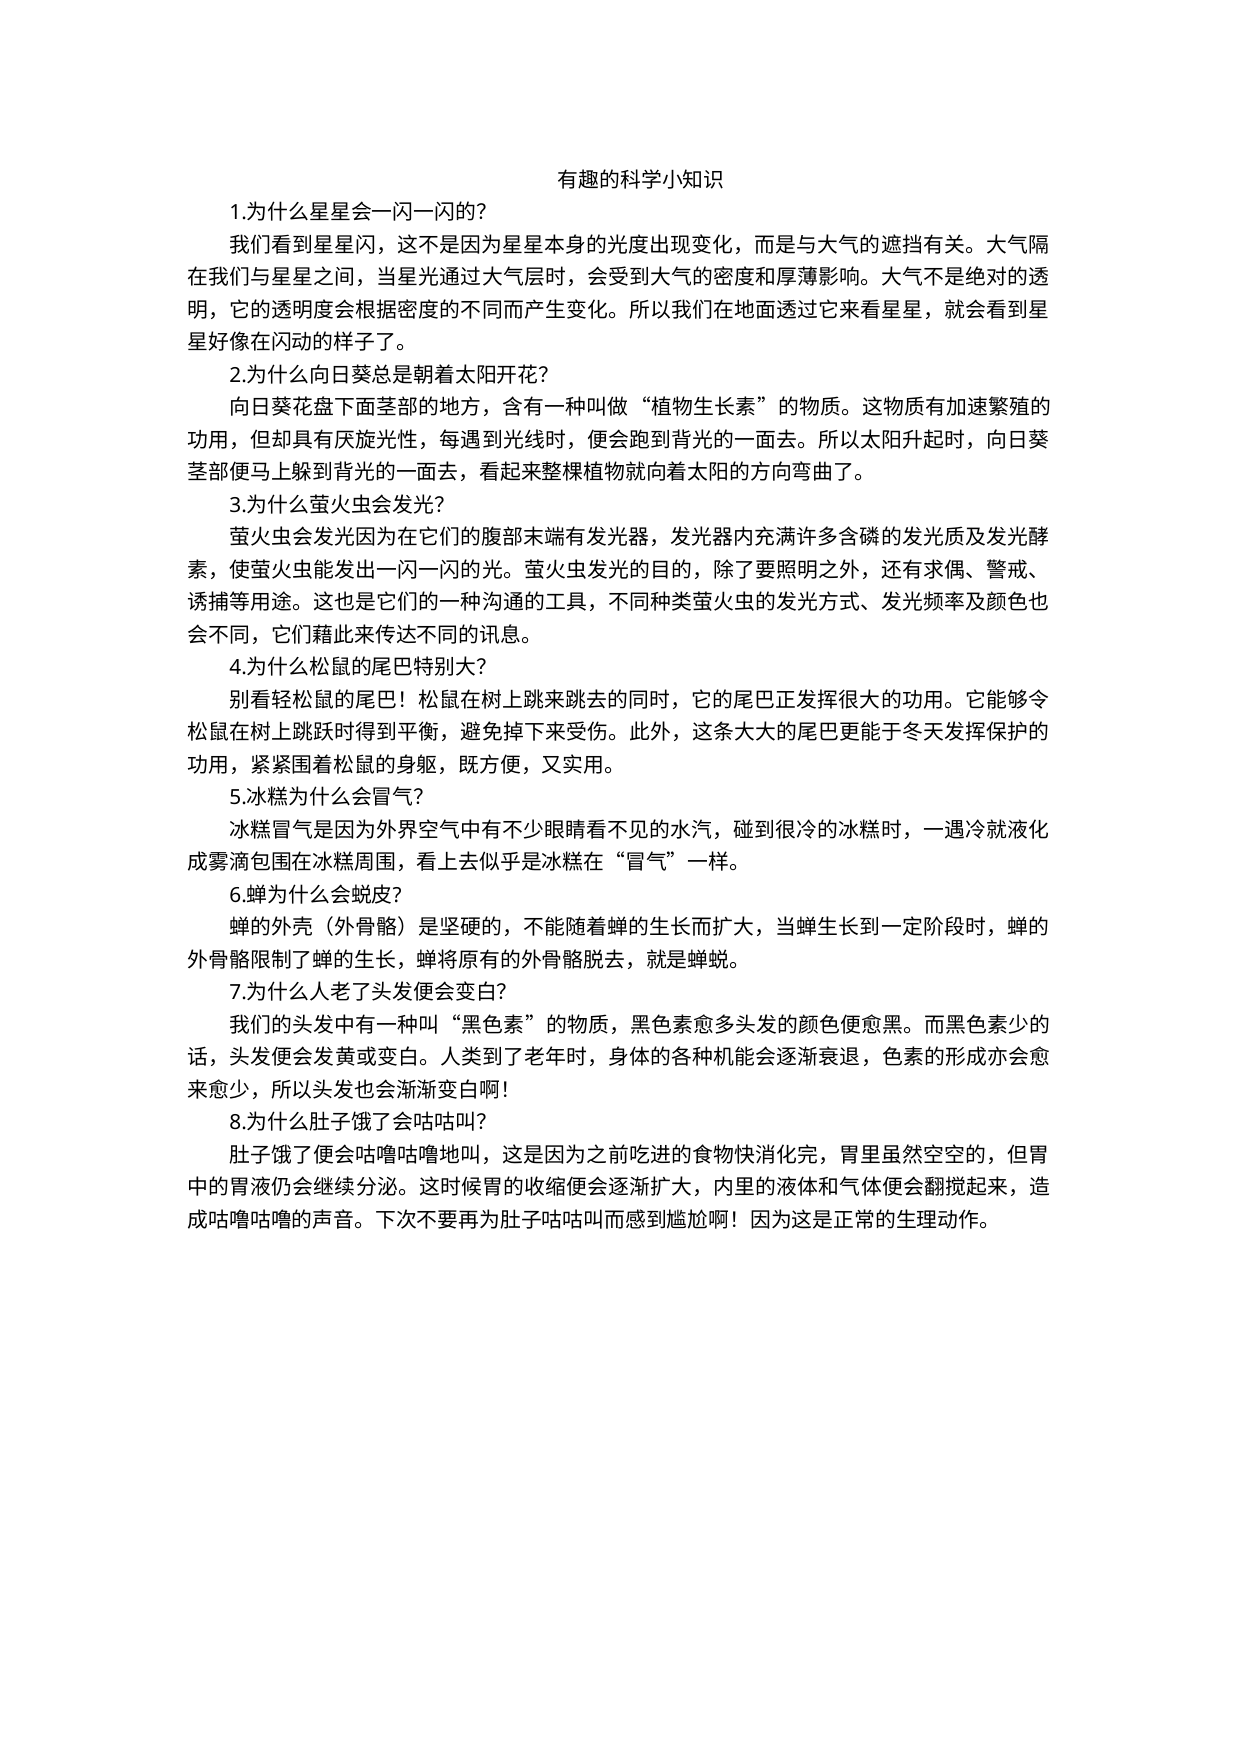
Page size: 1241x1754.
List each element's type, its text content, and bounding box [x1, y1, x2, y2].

text 4.为什么松鼠的尾巴特别大？ [187, 649, 1053, 682]
text 1.为什么星星会一闪一闪的？ [187, 194, 1053, 227]
text 别看轻松鼠的尾巴！松鼠在树上跳来跳去的同时，它的尾巴正发挥很大的功用。它能够令松鼠在树上跳跃时得到平衡，避免掉下来受伤。此外，这条大大的尾巴更能于冬天发挥保护的功用，紧紧围着松鼠的身躯，既方便，又实用。 [187, 682, 1053, 779]
text 6.蝉为什么会蜕皮? [187, 877, 1053, 909]
text 3.为什么萤火虫会发光？ [187, 487, 1053, 519]
text 我们看到星星闪，这不是因为星星本身的光度出现变化，而是与大气的遮挡有关。大气隔在我们与星星之间，当星光通过大气层时，会受到大气的密度和厚薄影响。大气不是绝对的透明，它的透明度会根据密度的不同而产生变化。所以我们在地面透过它来看星星，就会看到星星好像在闪动的样子了。 [187, 227, 1053, 357]
text 向日葵花盘下面茎部的地方，含有一种叫做“植物生长素”的物质。这物质有加速繁殖的功用，但却具有厌旋光性，每遇到光线时，便会跑到背光的一面去。所以太阳升起时，向日葵茎部便马上躲到背光的一面去，看起来整棵植物就向着太阳的方向弯曲了。 [187, 389, 1053, 487]
text 7.为什么人老了头发便会变白？ [187, 974, 1053, 1007]
text 2.为什么向日葵总是朝着太阳开花？ [187, 357, 1053, 389]
text 有趣的科学小知识 [187, 162, 1053, 194]
text 冰糕冒气是因为外界空气中有不少眼睛看不见的水汽，碰到很冷的冰糕时，一遇冷就液化成雾滴包围在冰糕周围，看上去似乎是冰糕在“冒气”一样。 [187, 812, 1053, 877]
text 5.冰糕为什么会冒气？ [187, 779, 1053, 812]
text 我们的头发中有一种叫“黑色素”的物质，黑色素愈多头发的颜色便愈黑。而黑色素少的话，头发便会发黄或变白。人类到了老年时，身体的各种机能会逐渐衰退，色素的形成亦会愈来愈少，所以头发也会渐渐变白啊！ [187, 1007, 1053, 1104]
text 萤火虫会发光因为在它们的腹部末端有发光器，发光器内充满许多含磷的发光质及发光酵素，使萤火虫能发出一闪一闪的光。萤火虫发光的目的，除了要照明之外，还有求偶、警戒、诱捕等用途。这也是它们的一种沟通的工具，不同种类萤火虫的发光方式、发光频率及颜色也会不同，它们藉此来传达不同的讯息。 [187, 519, 1053, 649]
text 蝉的外壳（外骨骼）是坚硬的，不能随着蝉的生长而扩大，当蝉生长到一定阶段时，蝉的外骨骼限制了蝉的生长，蝉将原有的外骨骼脱去，就是蝉蜕。 [187, 909, 1053, 974]
text 肚子饿了便会咕噜咕噜地叫，这是因为之前吃进的食物快消化完，胃里虽然空空的，但胃中的胃液仍会继续分泌。这时候胃的收缩便会逐渐扩大，内里的液体和气体便会翻搅起来，造成咕噜咕噜的声音。下次不要再为肚子咕咕叫而感到尴尬啊！因为这是正常的生理动作。 [187, 1137, 1053, 1234]
text 8.为什么肚子饿了会咕咕叫？ [187, 1104, 1053, 1137]
